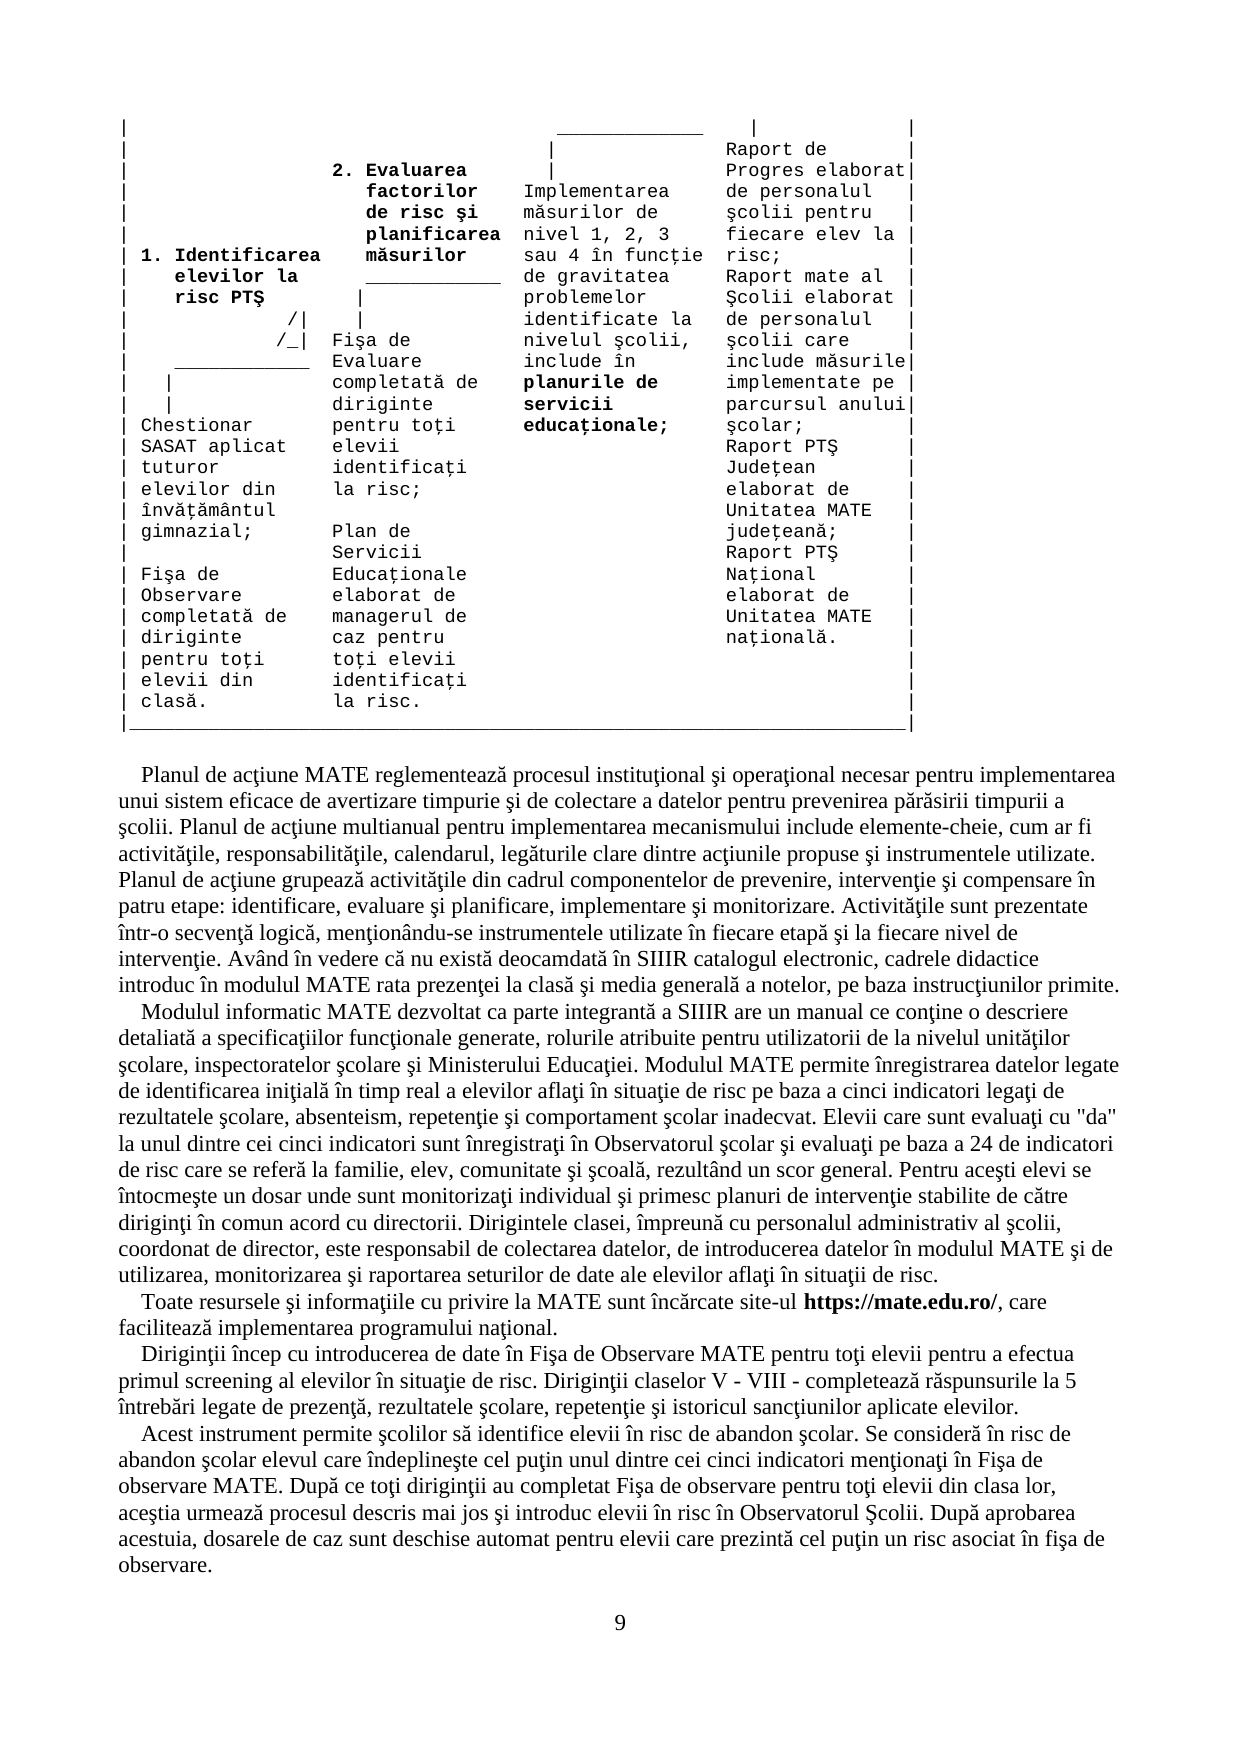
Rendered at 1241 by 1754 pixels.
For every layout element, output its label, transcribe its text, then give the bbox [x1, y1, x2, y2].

text | gimnazial; Plan de judeţeană; | [118, 522, 1122, 543]
text Modulul informatic MATE dezvoltat ca parte integrantă a SIIIR are un manual ce conţine o descriere detaliată a specificaţiilor funcţionale generate, rolurile atribuite pentru utilizatorii de la nivelul unităţilor şcolare, inspectoratelor şcolare şi Ministerului Educaţiei. Modulul MATE permite înregistrarea datelor legate de identificarea iniţială în timp real a elevilor aflaţi în situaţie de risc pe baza a cinci indicatori legaţi de rezultatele şcolare, absenteism, repetenţie şi comportament şcolar inadecvat. Elevii care sunt evaluaţi cu "da" la unul dintre cei cinci indicatori sunt înregistraţi în Observatorul şcolar şi evaluaţi pe baza a 24 de indicatori de risc care se referă la familie, elev, comunitate şi şcoală, rezultând un scor general. Pentru aceşti elevi se întocmeşte un dosar unde sunt monitorizaţi individual şi primesc planuri de intervenţie stabilite de către diriginţi în comun acord cu directorii. Dirigintele clasei, împreună cu personalul administrativ al şcolii, coordonat de director, este responsabil de colectarea datelor, de introducerea datelor în modulul MATE şi de utilizarea, monitorizarea şi raportarea seturilor de date ale elevilor aflaţi în situaţii de risc. [118, 998, 1122, 1288]
text | ____________ Evaluare include în include măsurile| [118, 352, 1122, 373]
text | 1. Identificarea măsurilor sau 4 în funcţie risc; | [118, 246, 1122, 267]
text | învăţământul Unitatea MATE | [118, 501, 1122, 522]
text | pentru toţi toţi elevii | [118, 649, 1122, 671]
text | elevilor din la risc; elaborat de | [118, 479, 1122, 501]
text |_____________________________________________________________________| [118, 713, 1122, 734]
text | Servicii Raport PTŞ | [118, 543, 1122, 564]
text | diriginte caz pentru naţională. | [118, 628, 1122, 649]
text | Chestionar pentru toţi educaţionale; şcolar; | [118, 416, 1122, 437]
text | | diriginte servicii parcursul anului| [118, 394, 1122, 416]
text | | completată de planurile de implementate pe | [118, 373, 1122, 394]
text Toate resursele şi informaţiile cu privire la MATE sunt încărcate site-ul https://mate.edu.ro/, care facilitează implementarea programului naţional. [118, 1288, 1122, 1341]
text | SASAT aplicat elevii Raport PTŞ | [118, 437, 1122, 458]
text | Fişa de Educaţionale Naţional | [118, 564, 1122, 586]
text | clasă. la risc. | [118, 692, 1122, 713]
text | elevii din identificaţi | [118, 671, 1122, 692]
text Diriginţii încep cu introducerea de date în Fişa de Observare MATE pentru toţi elevii pentru a efectua primul screening al elevilor în situaţie de risc. Diriginţii claselor V - VIII - completează răspunsurile la 5 întrebări legate de prezenţă, rezultatele şcolare, repetenţie şi istoricul sancţiunilor aplicate elevilor. [118, 1341, 1122, 1419]
text | _____________ | | [118, 118, 1122, 139]
text | 2. Evaluarea | Progres elaborat| [118, 161, 1122, 182]
text | de risc şi măsurilor de şcolii pentru | [118, 203, 1122, 224]
text | | Raport de | [118, 139, 1122, 161]
text Acest instrument permite şcolilor să identifice elevii în risc de abandon şcolar. Se consideră în risc de abandon şcolar elevul care îndeplineşte cel puţin unul dintre cei cinci indicatori menţionaţi în Fişa de observare MATE. După ce toţi diriginţii au completat Fişa de observare pentru toţi elevii din clasa lor, aceştia urmează procesul descris mai jos şi introduc elevii în risc în Observatorul Şcolii. După aprobarea acestuia, dosarele de caz sunt deschise automat pentru elevii care prezintă cel puţin un risc asociat în fişa de observare. [118, 1419, 1122, 1578]
text | Observare elaborat de elaborat de | [118, 586, 1122, 607]
text | completată de managerul de Unitatea MATE | [118, 607, 1122, 628]
text | planificarea nivel 1, 2, 3 fiecare elev la | [118, 224, 1122, 246]
text | tuturor identificaţi Judeţean | [118, 458, 1122, 479]
text | /| | identificate la de personalul | [118, 309, 1122, 331]
text | risc PTŞ | problemelor Şcolii elaborat | [118, 288, 1122, 309]
text | /_| Fişa de nivelul şcolii, şcolii care | [118, 331, 1122, 352]
text | elevilor la ____________ de gravitatea Raport mate al | [118, 267, 1122, 288]
text | factorilor Implementarea de personalul | [118, 182, 1122, 203]
text Planul de acţiune MATE reglementează procesul instituţional şi operaţional necesar pentru implementarea unui sistem eficace de avertizare timpurie şi de colectare a datelor pentru prevenirea părăsirii timpurii a şcolii. Planul de acţiune multianual pentru implementarea mecanismului include elemente-cheie, cum ar fi activităţile, responsabilităţile, calendarul, legăturile clare dintre acţiunile propuse şi instrumentele utilizate. Planul de acţiune grupează activităţile din cadrul componentelor de prevenire, intervenţie şi compensare în patru etape: identificare, evaluare şi planificare, implementare şi monitorizare. Activităţile sunt prezentate într-o secvenţă logică, menţionându-se instrumentele utilizate în fiecare etapă şi la fiecare nivel de intervenţie. Având în vedere că nu există deocamdată în SIIIR catalogul electronic, cadrele didactice introduc în modulul MATE rata prezenţei la clasă şi media generală a notelor, pe baza instrucţiunilor primite. [118, 761, 1122, 998]
